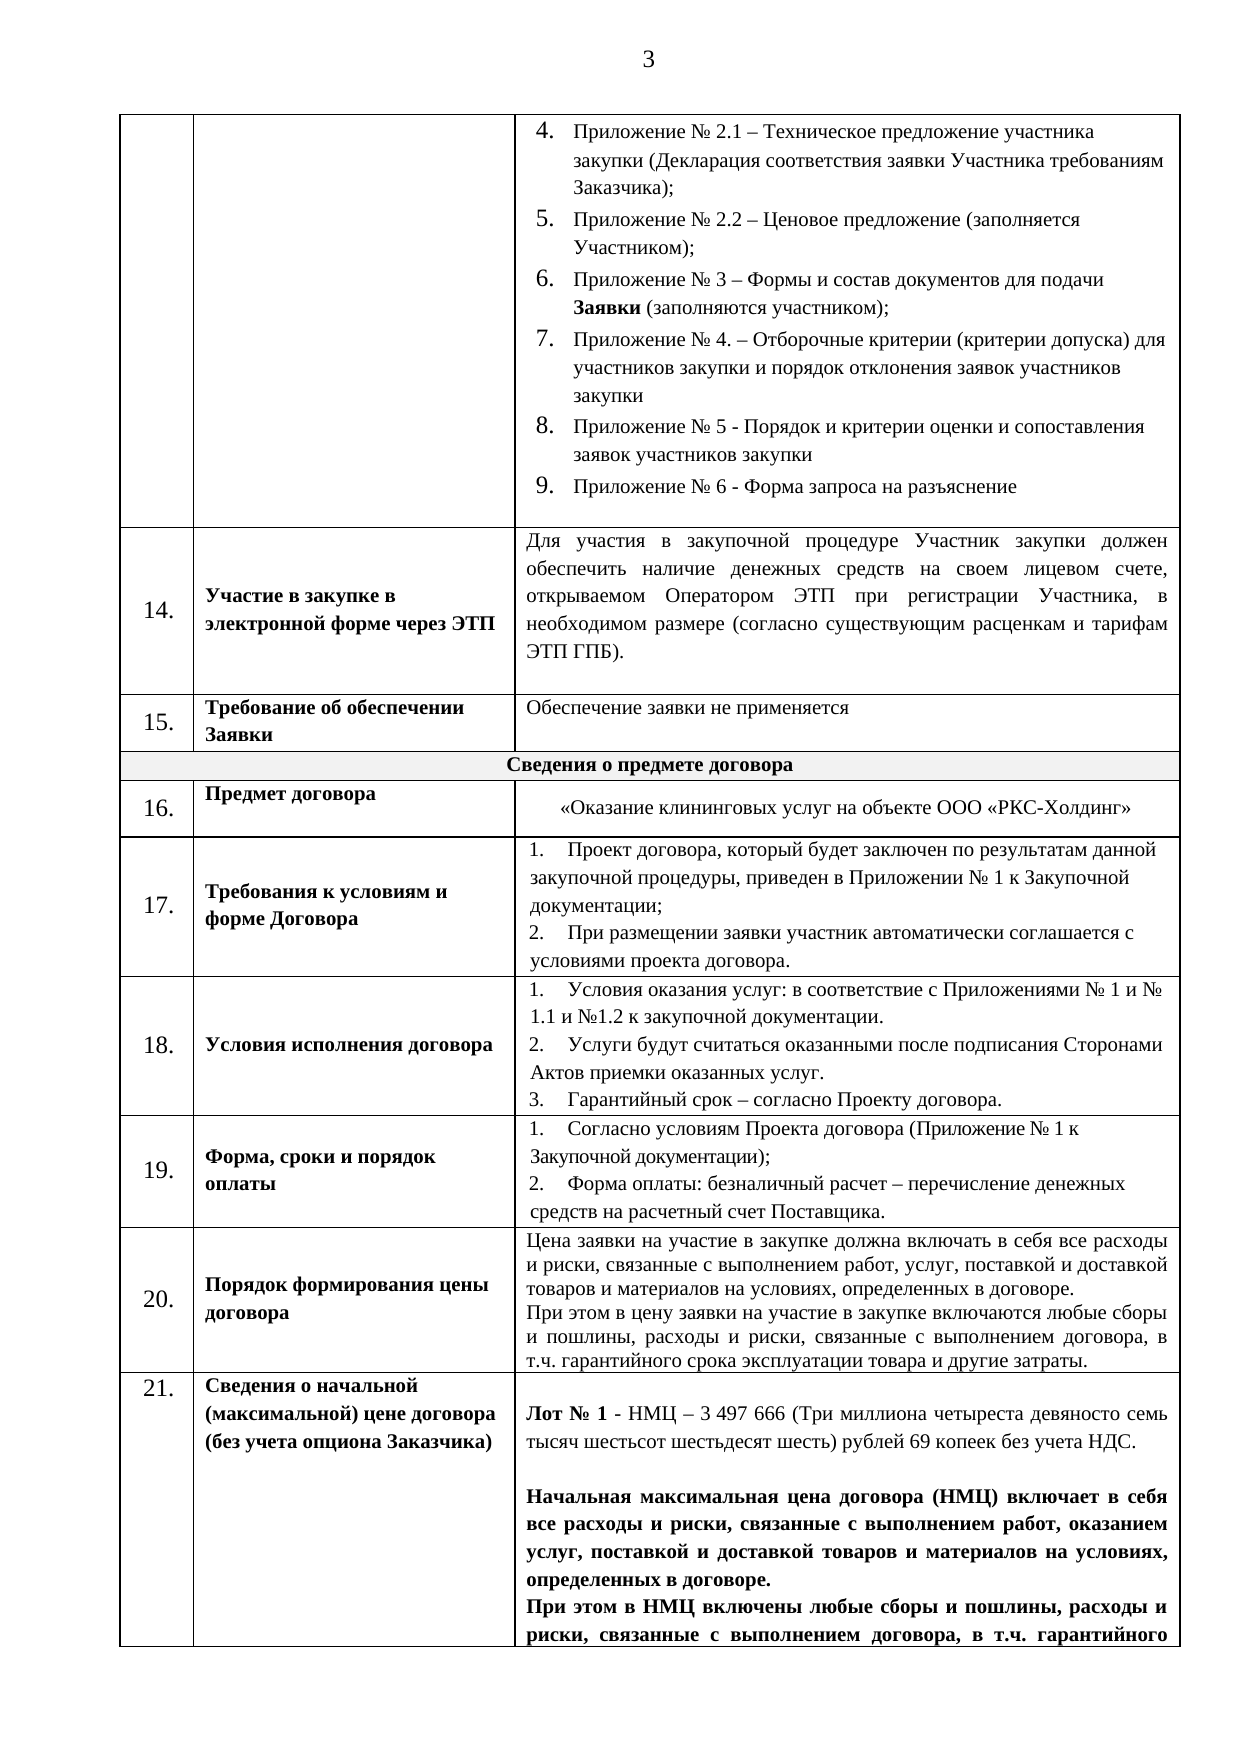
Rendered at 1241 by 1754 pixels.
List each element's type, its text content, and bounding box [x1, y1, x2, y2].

table_cell Требование об обеспечении Заявки [194, 695, 514, 751]
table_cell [516, 115, 1179, 527]
table_cell Предмет договора [194, 781, 514, 836]
table_cell [121, 1228, 193, 1372]
table_cell [121, 695, 193, 751]
table_cell [121, 528, 193, 694]
table_cell Сведения о предмете договора [121, 752, 1179, 780]
table_cell Согласно условиям Проекта договора (Приложение № 1 к Закупочной документации); Форма оплаты: безналичный расчет – перечисление денежных средств на расчетный счет Поставщика. [516, 1116, 1179, 1227]
table_cell «Оказание клининговых услуг на объекте ООО «РКС-Холдинг» [516, 781, 1179, 836]
table_cell Для участия в закупочной процедуре Участник закупки должен обеспечить наличие денежных средств на своем лицевом счете, открываемом Оператором ЭТП при регистрации Участника, в необходимом размере (согласно существующим расценкам и тарифам ЭТП ГПБ). [516, 528, 1179, 694]
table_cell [194, 115, 514, 527]
table_cell Порядок формирования цены договора [194, 1228, 514, 1372]
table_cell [194, 1373, 514, 1646]
table_cell [121, 838, 193, 976]
table_cell Участие в закупке в электронной форме через ЭТП [194, 528, 514, 694]
table_cell Требования к условиям и форме Договора [194, 838, 514, 976]
table_cell [121, 781, 193, 836]
table_cell [121, 977, 193, 1115]
table_cell Обеспечение заявки не применяется [516, 695, 1179, 751]
table_cell Проект договора, который будет заключен по результатам данной закупочной процедуры, приведен в Приложении № 1 к Закупочной документации; При размещении заявки участник автоматически соглашается с условиями проекта договора. [516, 838, 1179, 976]
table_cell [516, 1373, 1179, 1646]
table_cell Цена заявки на участие в закупке должна включать в себя все расходы и риски, связанные с выполнением работ, услуг, поставкой и доставкой товаров и материалов на условиях, определенных в договоре. При этом в цену заявки на участие в закупке включаются любые сборы и пошлины, расходы и риски, связанные с выполнением договора, в т.ч. гарантийного срока эксплуатации товара и другие затраты. [516, 1228, 1179, 1372]
table_cell Условия оказания услуг: в соответствие с Приложениями № 1 и № 1.1 и №1.2 к закупочной документации. Услуги будут считаться оказанными после подписания Сторонами Актов приемки оказанных услуг. Гарантийный срок – согласно Проекту договора. [516, 977, 1179, 1115]
table_cell [121, 115, 193, 527]
table_cell [121, 1116, 193, 1227]
table_cell Условия исполнения договора [194, 977, 514, 1115]
table_cell Форма, сроки и порядок оплаты [194, 1116, 514, 1227]
table_cell [121, 1373, 193, 1646]
